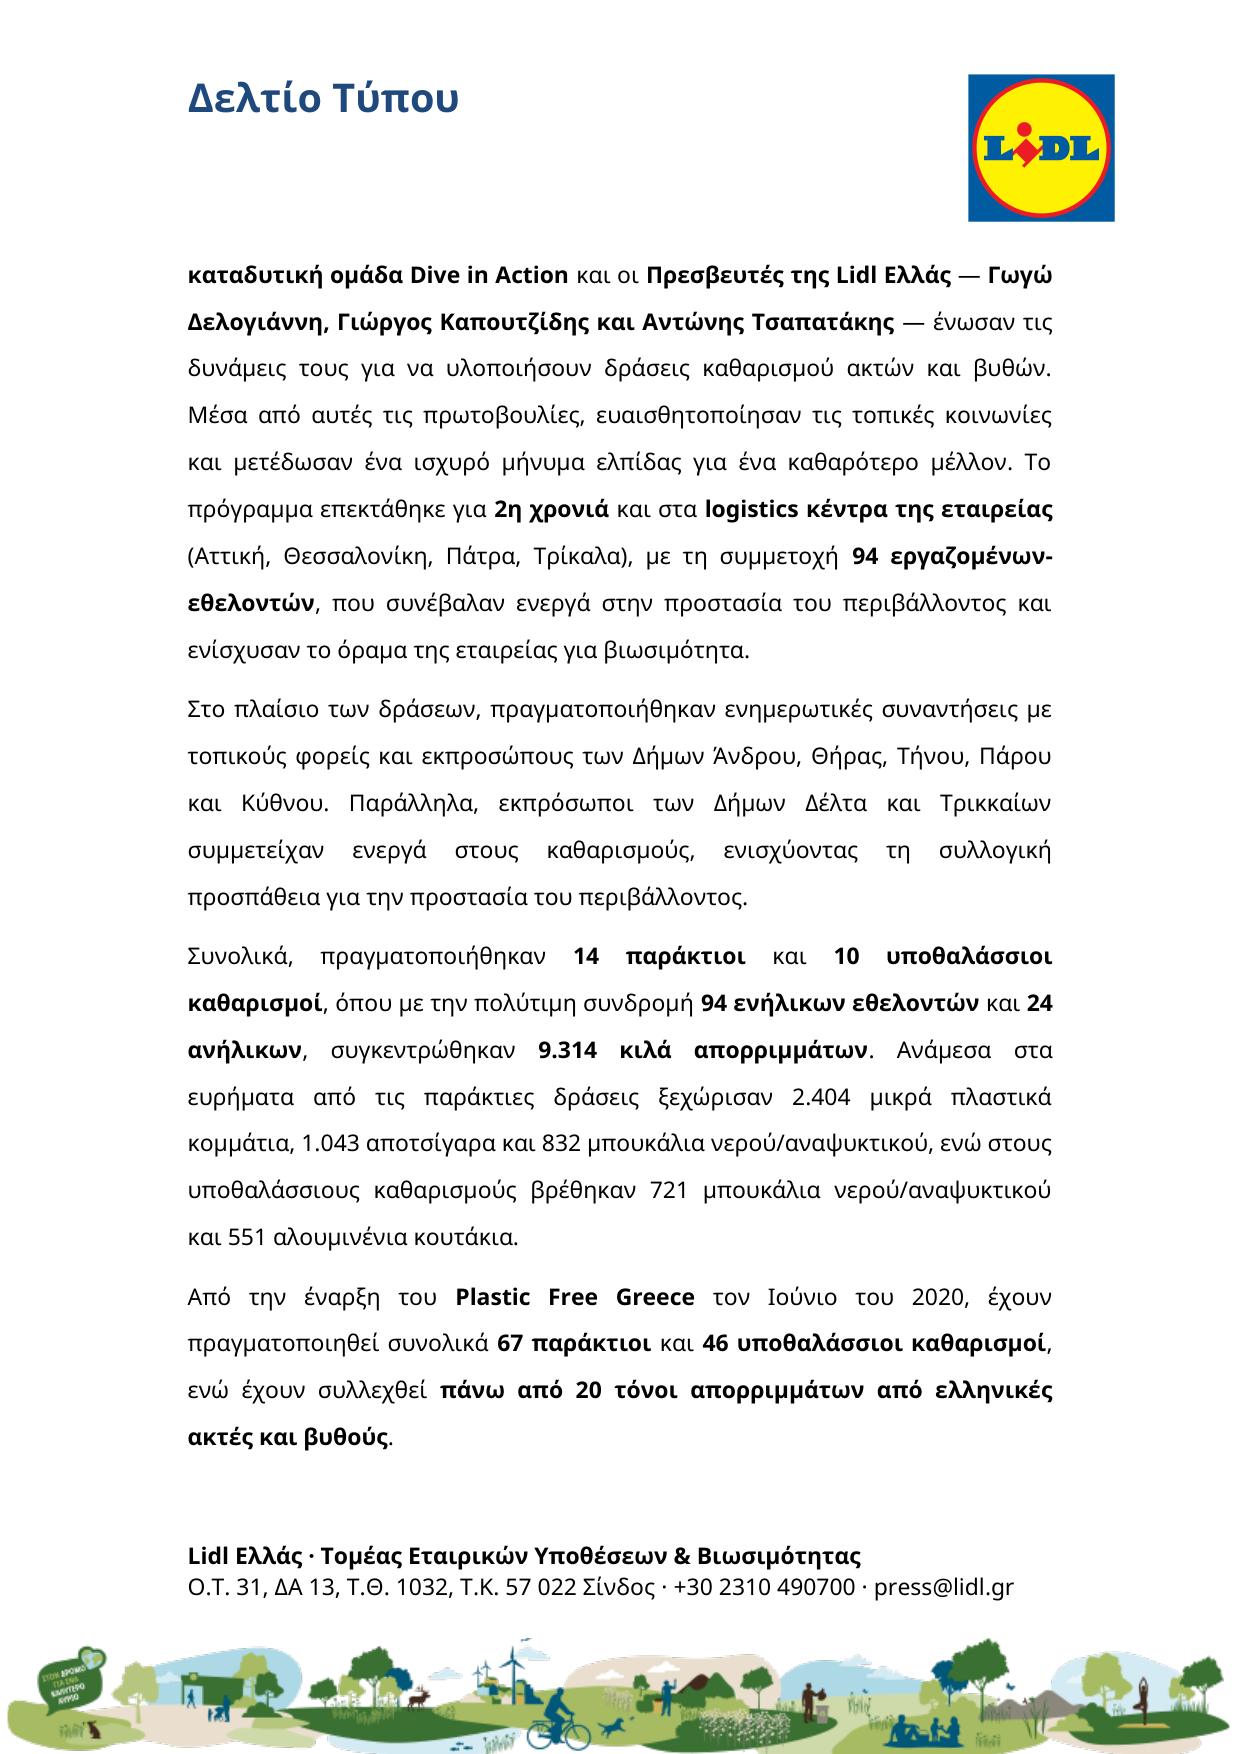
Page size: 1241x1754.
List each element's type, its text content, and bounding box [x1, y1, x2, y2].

picture [967, 73, 1116, 223]
text Στο πλαίσιο των δράσεων, πραγματοποιήθηκαν ενημερωτικές συναντήσεις με τοπικούς φορείς και εκπροσώπους των Δήμων Άνδρου, Θήρας, Τήνου, Πάρου και Κύθνου. Παράλληλα, εκπρόσωποι των Δήμων Δέλτα και Τρικκαίων συμμετείχαν ενεργά στους καθαρισμούς, ενισχύοντας τη συλλογική προσπάθεια για την προστασία του περιβάλλοντος. [187, 693, 1053, 912]
text Από την έναρξη του Plastic Free Greece τον Ιούνιο του 2020, έχουν πραγματοποιηθεί συνολικά 67 παράκτιοι και 46 υποθαλάσσιοι καθαρισμοί, ενώ έχουν συλλεχθεί πάνω από 20 τόνοι απορριμμάτων από ελληνικές ακτές και βυθούς. [187, 1280, 1053, 1452]
text Συνολικά, πραγματοποιήθηκαν 14 παράκτιοι και 10 υποθαλάσσιοι καθαρισμοί, όπου με την πολύτιμη συνδρομή 94 ενήλικων εθελοντών και 24 ανήλικων, συγκεντρώθηκαν 9.314 κιλά απορριμμάτων. Ανάμεσα στα ευρήματα από τις παράκτιες δράσεις ξεχώρισαν 2.404 μικρά πλαστικά κομμάτια, 1.043 αποτσίγαρα και 832 μπουκάλια νερού/αναψυκτικού, ενώ στους υποθαλάσσιους καθαρισμούς βρέθηκαν 721 μπουκάλια νερού/αναψυκτικού και 551 αλουμινένια κουτάκια. [187, 940, 1053, 1252]
picture [6, 1638, 1233, 1754]
